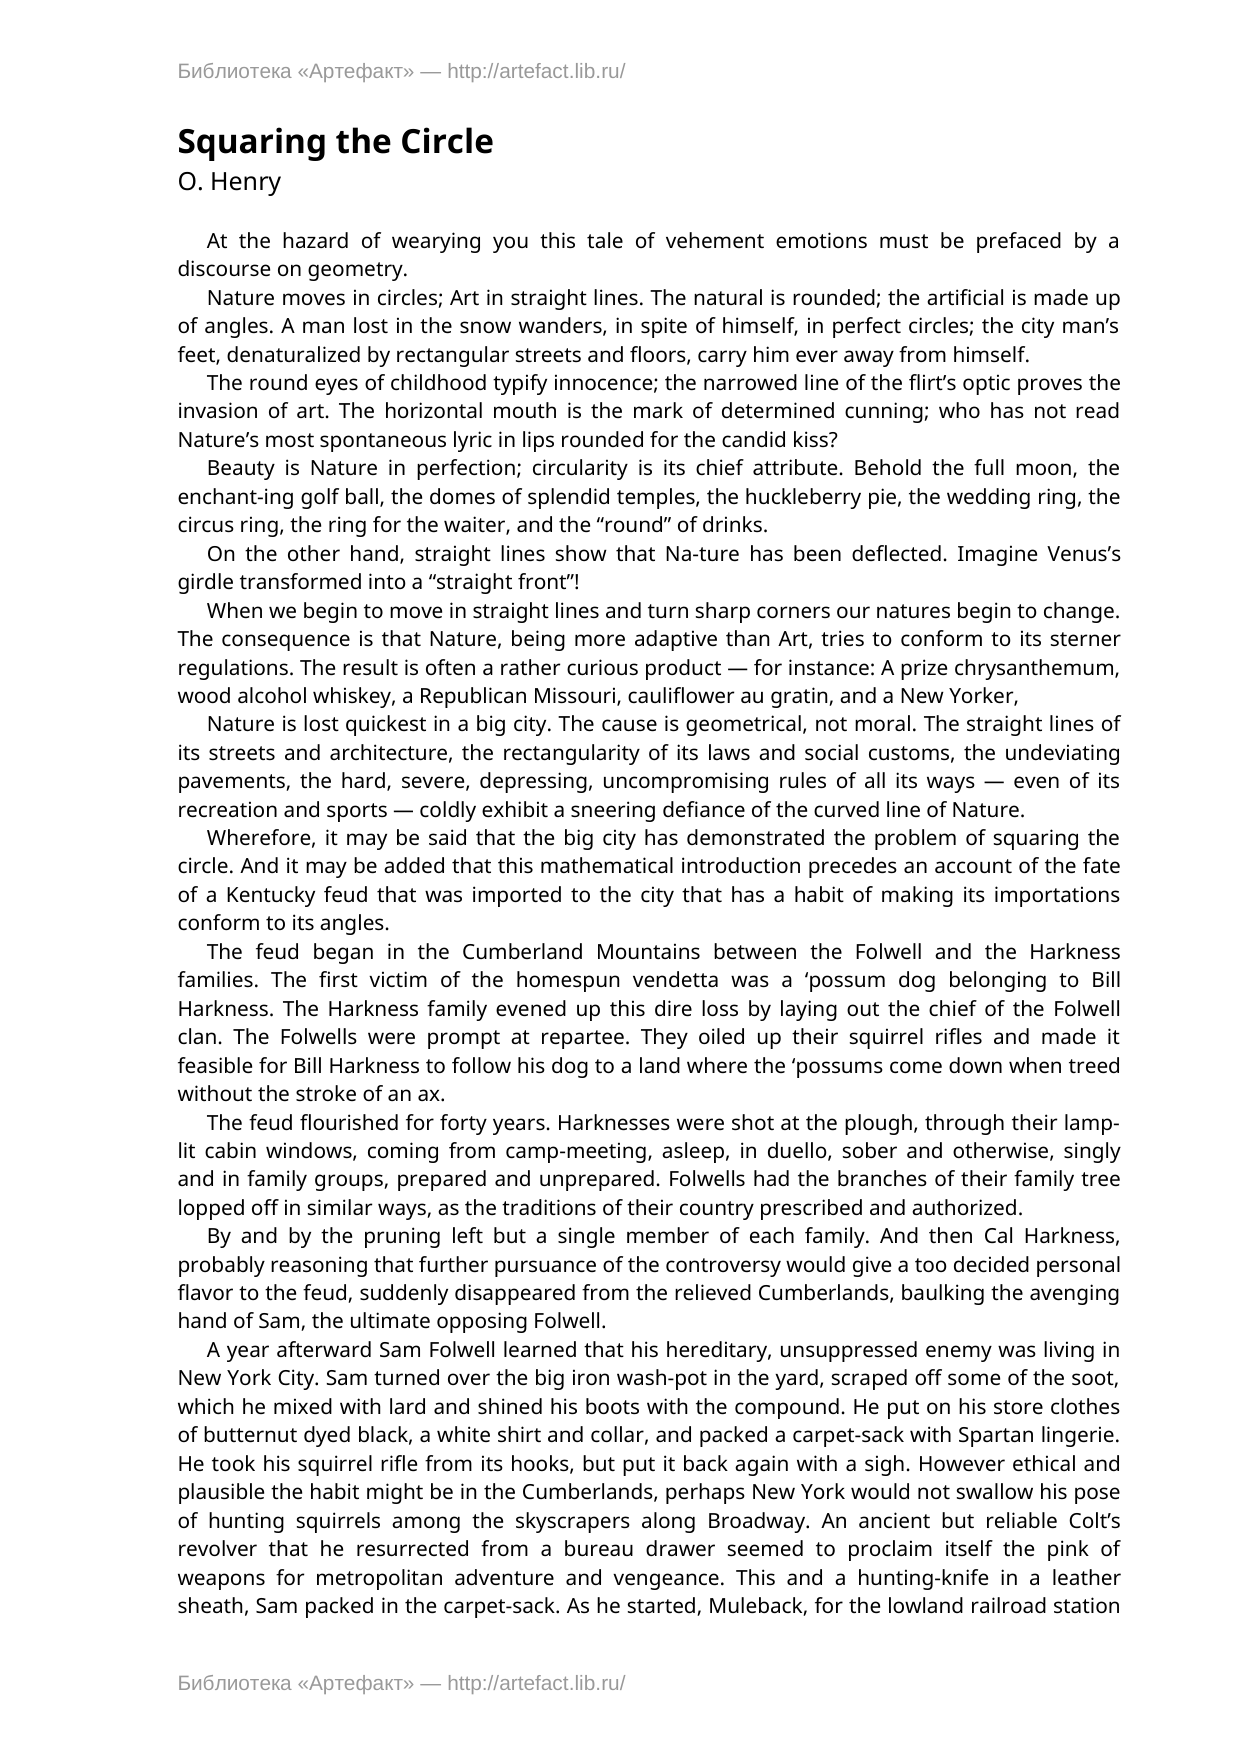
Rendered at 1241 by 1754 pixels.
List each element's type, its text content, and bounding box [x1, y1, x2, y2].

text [177, 1335, 1122, 1619]
text Wherefore, it may be said that the big city has demonstrated the problem of squaring the circle. And it may be added that this mathematical introduction precedes an account of the fate of a Kentucky feud that was imported to the city that has a habit of making its importations conform to its angles. [177, 823, 1122, 937]
text Nature moves in circles; Art in straight lines. The natural is rounded; the artificial is made up of angles. A man lost in the snow wanders, in spite of himself, in perfect circles; the city man’s feet, denaturalized by rectangular streets and floors, carry him ever away from himself. [177, 283, 1122, 368]
text The feud began in the Cumberland Mountains between the Folwell and the Harkness families. The first victim of the homespun vendetta was a ‘possum dog belonging to Bill Harkness. The Harkness family evened up this dire loss by laying out the chief of the Folwell clan. The Folwells were prompt at repartee. They oiled up their squirrel rifles and made it feasible for Bill Harkness to follow his dog to a land where the ‘possums come down when treed without the stroke of an ax. [177, 937, 1122, 1108]
text When we begin to move in straight lines and turn sharp corners our natures begin to change. The consequence is that Nature, being more adaptive than Art, tries to conform to its sterner regulations. The result is often a rather curious product — for instance: A prize chrysanthemum, wood alcohol whiskey, a Republican Missouri, cauliflower au gratin, and a New Yorker, [177, 596, 1122, 709]
text The round eyes of childhood typify innocence; the narrowed line of the flirt’s optic proves the invasion of art. The horizontal mouth is the mark of determined cunning; who has not read Nature’s most spontaneous lyric in lips rounded for the candid kiss? [177, 368, 1122, 453]
text O. Henry [177, 163, 1122, 198]
text Nature is lost quickest in a big city. The cause is geometrical, not moral. The straight lines of its streets and architecture, the rectangularity of its laws and social customs, the undeviating pavements, the hard, severe, depressing, uncompromising rules of all its ways — even of its recreation and sports — coldly exhibit a sneering defiance of the curved line of Nature. [177, 709, 1122, 823]
text At the hazard of wearying you this tale of vehement emotions must be prefaced by a discourse on geometry. [177, 226, 1122, 283]
text By and by the pruning left but a single member of each family. And then Cal Harkness, probably reasoning that further pursuance of the controversy would give a too decided personal flavor to the feud, suddenly disappeared from the relieved Cumberlands, baulking the avenging hand of Sam, the ultimate opposing Folwell. [177, 1221, 1122, 1335]
text The feud flourished for forty years. Harknesses were shot at the plough, through their lamp-lit cabin windows, coming from camp-meeting, asleep, in duello, sober and otherwise, singly and in family groups, prepared and unprepared. Folwells had the branches of their family tree lopped off in similar ways, as the traditions of their country prescribed and authorized. [177, 1108, 1122, 1221]
text On the other hand, straight lines show that Na-ture has been deflected. Imagine Venus’s girdle transformed into a “straight front”! [177, 539, 1122, 596]
subtitle Squaring the Circle [177, 118, 1122, 163]
text Beauty is Nature in perfection; circularity is its chief attribute. Behold the full moon, the enchant-ing golf ball, the domes of splendid temples, the huckleberry pie, the wedding ring, the circus ring, the ring for the waiter, and the “round” of drinks. [177, 453, 1122, 539]
